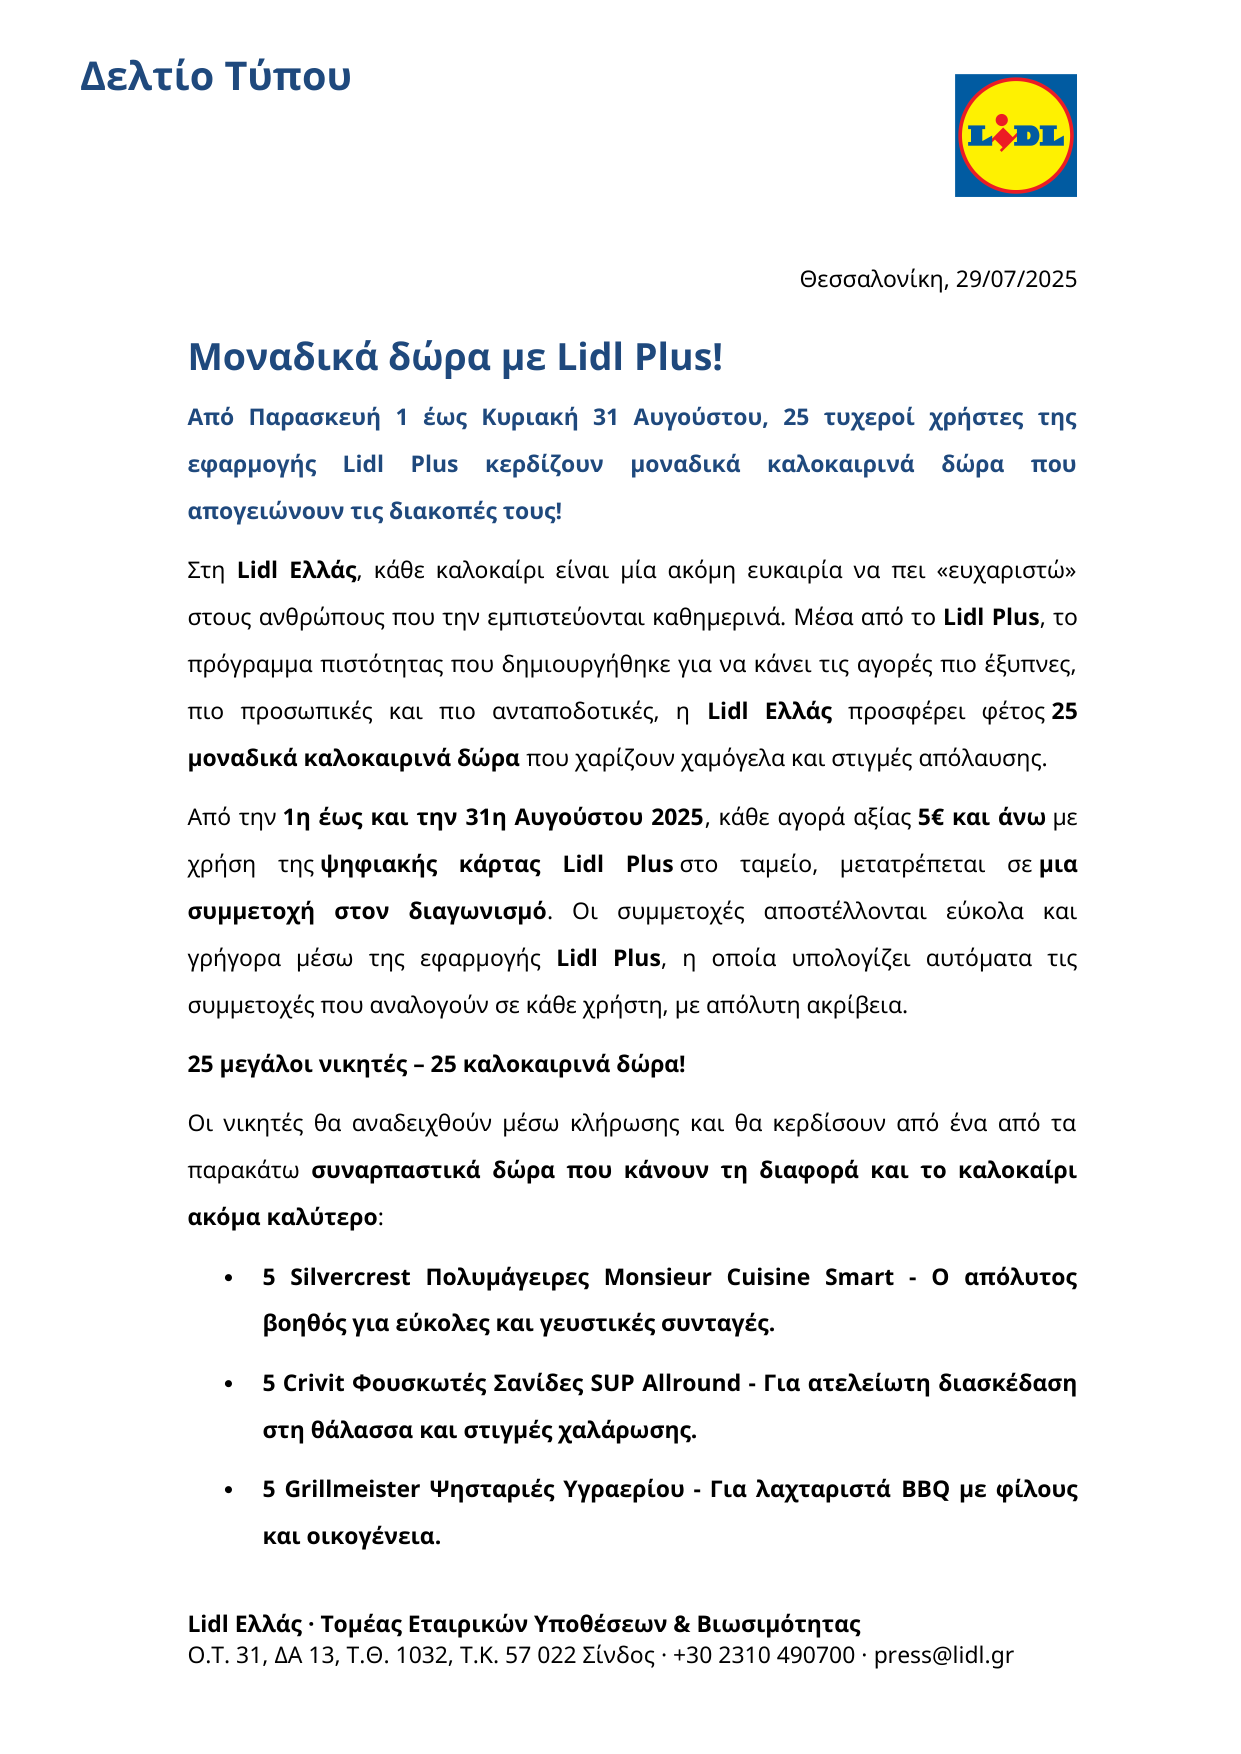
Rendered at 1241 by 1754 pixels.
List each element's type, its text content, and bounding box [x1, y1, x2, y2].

list 5 Silvercrest Πολυμάγειρες Monsieur Cuisine Smart - Ο απόλυτος βοηθός για εύκολες και γευστικές συνταγές. [225, 1260, 1078, 1338]
text Από την 1η έως και την 31η Αυγούστου 2025, κάθε αγορά αξίας 5€ και άνω με χρήση της ψηφιακής κάρτας Lidl Plus στο ταμείο, μετατρέπεται σε μια συμμετοχή στον διαγωνισμό. Οι συμμετοχές αποστέλλονται εύκολα και γρήγορα μέσω της εφαρμογής Lidl Plus, η οποία υπολογίζει αυτόματα τις συμμετοχές που αναλογούν σε κάθε χρήστη, με απόλυτη ακρίβεια. [187, 801, 1078, 1020]
text Στη Lidl Ελλάς, κάθε καλοκαίρι είναι μία ακόμη ευκαιρία να πει «ευχαριστώ» στους ανθρώπους που την εμπιστεύονται καθημερινά. Μέσα από το Lidl Plus, το πρόγραμμα πιστότητας που δημιουργήθηκε για να κάνει τις αγορές πιο έξυπνες, πιο προσωπικές και πιο ανταποδοτικές, η Lidl Ελλάς προσφέρει φέτος 25 μοναδικά καλοκαιρινά δώρα που χαρίζουν χαμόγελα και στιγμές απόλαυσης. [187, 554, 1078, 773]
list 5 Crivit Φουσκωτές Σανίδες SUP Allround - Για ατελείωτη διασκέδαση στη θάλασσα και στιγμές χαλάρωσης. [225, 1367, 1078, 1445]
text Οι νικητές θα αναδειχθούν μέσω κλήρωσης και θα κερδίσουν από ένα από τα παρακάτω συναρπαστικά δώρα που κάνουν τη διαφορά και το καλοκαίρι ακόμα καλύτερο: [187, 1107, 1078, 1232]
list 5 Grillmeister Ψησταριές Υγραερίου - Για λαχταριστά BBQ με φίλους και οικογένεια. [225, 1473, 1078, 1551]
text Μοναδικά δώρα με Lidl Plus! [187, 330, 1078, 381]
text Από Παρασκευή 1 έως Κυριακή 31 Αυγούστου, 25 τυχεροί χρήστες της εφαρμογής Lidl Plus κερδίζουν μοναδικά καλοκαιρινά δώρα που απογειώνουν τις διακοπές τους! [187, 401, 1078, 526]
text 25 μεγάλοι νικητές – 25 καλοκαιρινά δώρα! [187, 1048, 1078, 1079]
picture [954, 73, 1078, 198]
text Θεσσαλονίκη, 29/07/2025 [187, 263, 1078, 294]
